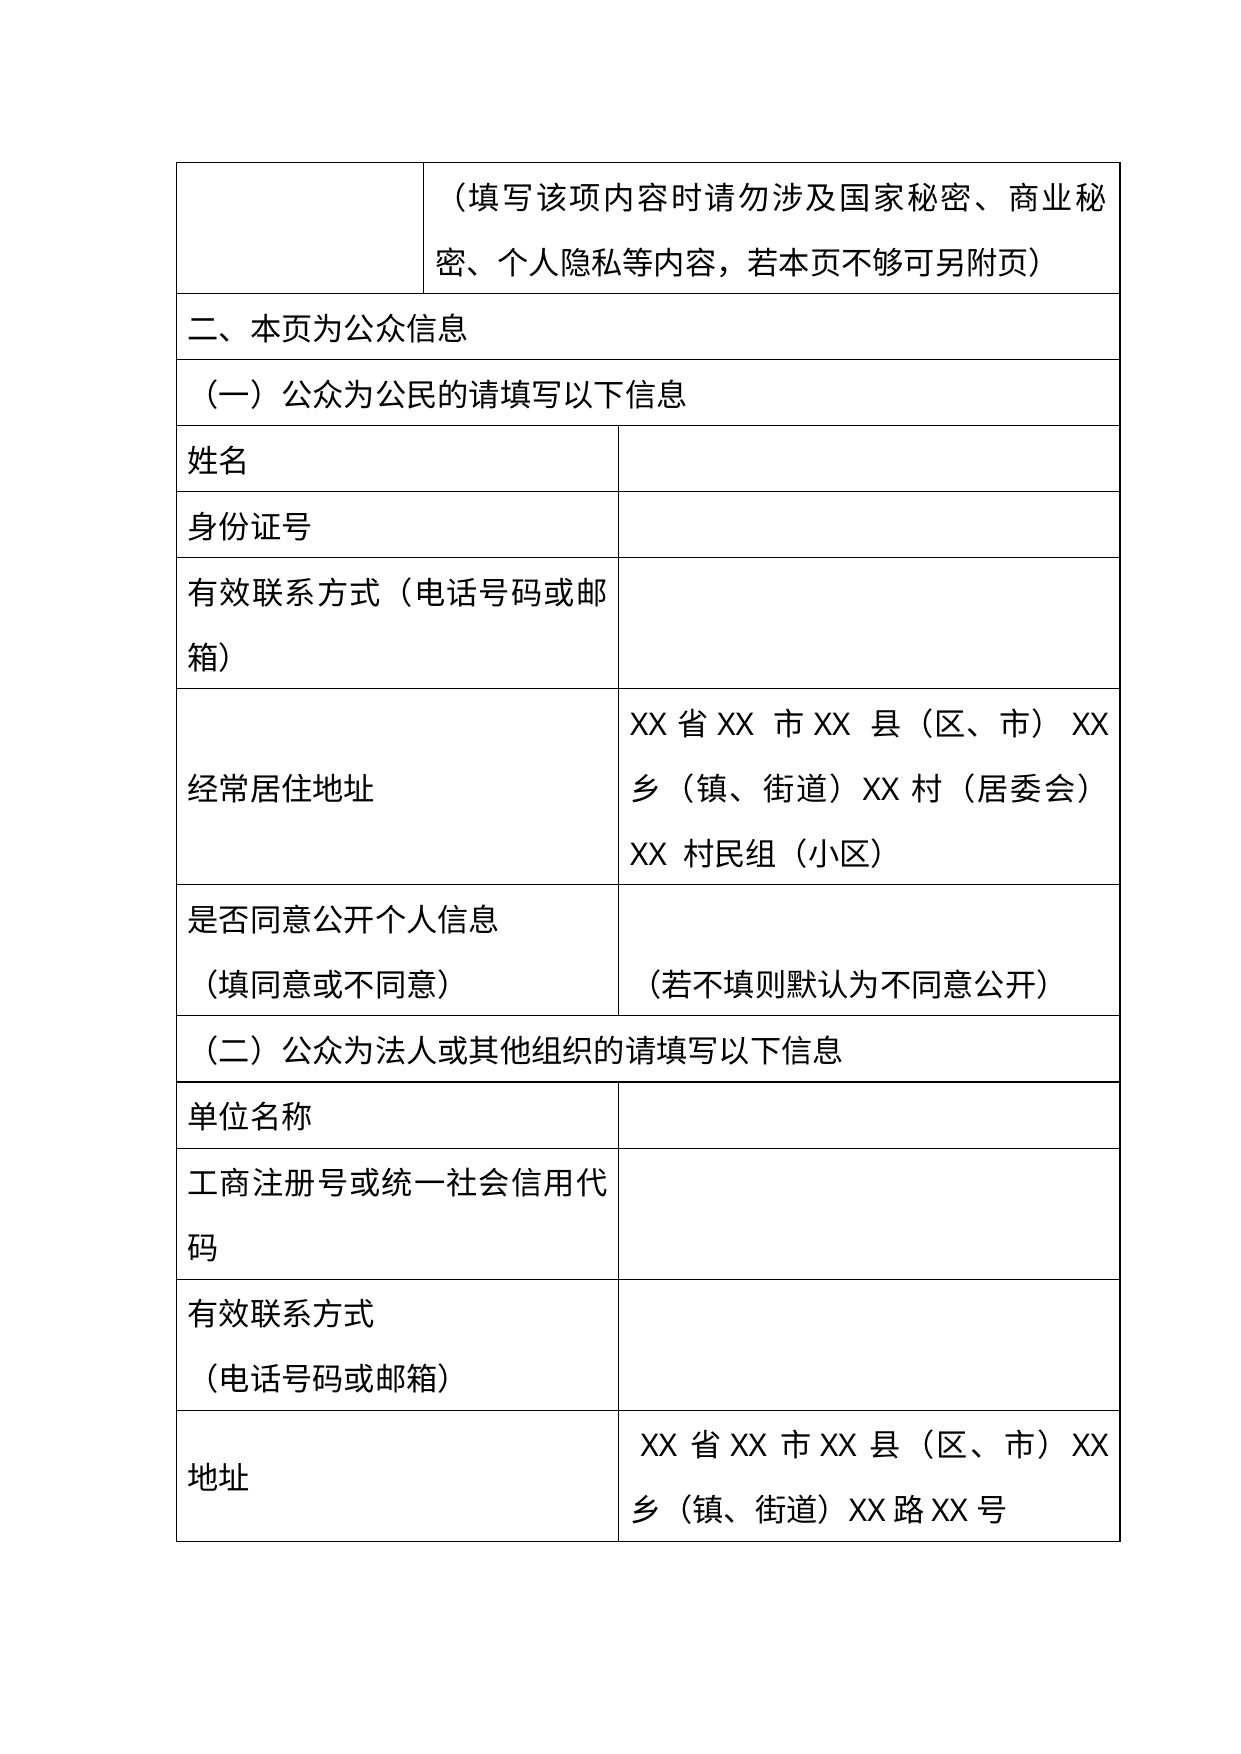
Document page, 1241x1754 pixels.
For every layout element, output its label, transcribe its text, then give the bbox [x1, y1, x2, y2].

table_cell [177, 163, 423, 293]
table_cell （若不填则默认为不同意公开） [619, 885, 1119, 1015]
table_cell 二、本页为公众信息 [177, 294, 1119, 359]
table_cell （二）公众为法人或其他组织的请填写以下信息 [177, 1016, 1119, 1081]
table_cell [619, 558, 1119, 688]
table_cell [619, 492, 1119, 557]
table_cell 有效联系方式 （电话号码或邮箱） [177, 1280, 618, 1409]
table_cell 单位名称 [177, 1083, 618, 1147]
table_cell 地址 [177, 1411, 618, 1541]
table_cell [424, 163, 1119, 293]
table_cell XX 省XX 市XX 县（区、市）XX 乡（镇、街道）XX 路XX 号 [619, 1411, 1119, 1541]
table_cell [619, 426, 1119, 491]
table_cell 有效联系方式（电话号码或邮箱） [177, 558, 618, 688]
table_cell 工商注册号或统一社会信用代码 [177, 1149, 618, 1278]
table_cell [619, 1149, 1119, 1278]
table_cell 是否同意公开个人信息 （填同意或不同意） [177, 885, 618, 1015]
table_cell 身份证号 [177, 492, 618, 557]
table_cell XX 省 XX 市 XX 县（区、市） XX 乡（镇、街道）XX 村（居委会） XX 村民组（小区） [619, 689, 1119, 884]
table_cell [619, 1083, 1119, 1147]
table_cell 姓名 [177, 426, 618, 491]
table_cell [619, 1280, 1119, 1409]
table_cell 经常居住地址 [177, 689, 618, 884]
table_cell （一）公众为公民的请填写以下信息 [177, 360, 1119, 425]
